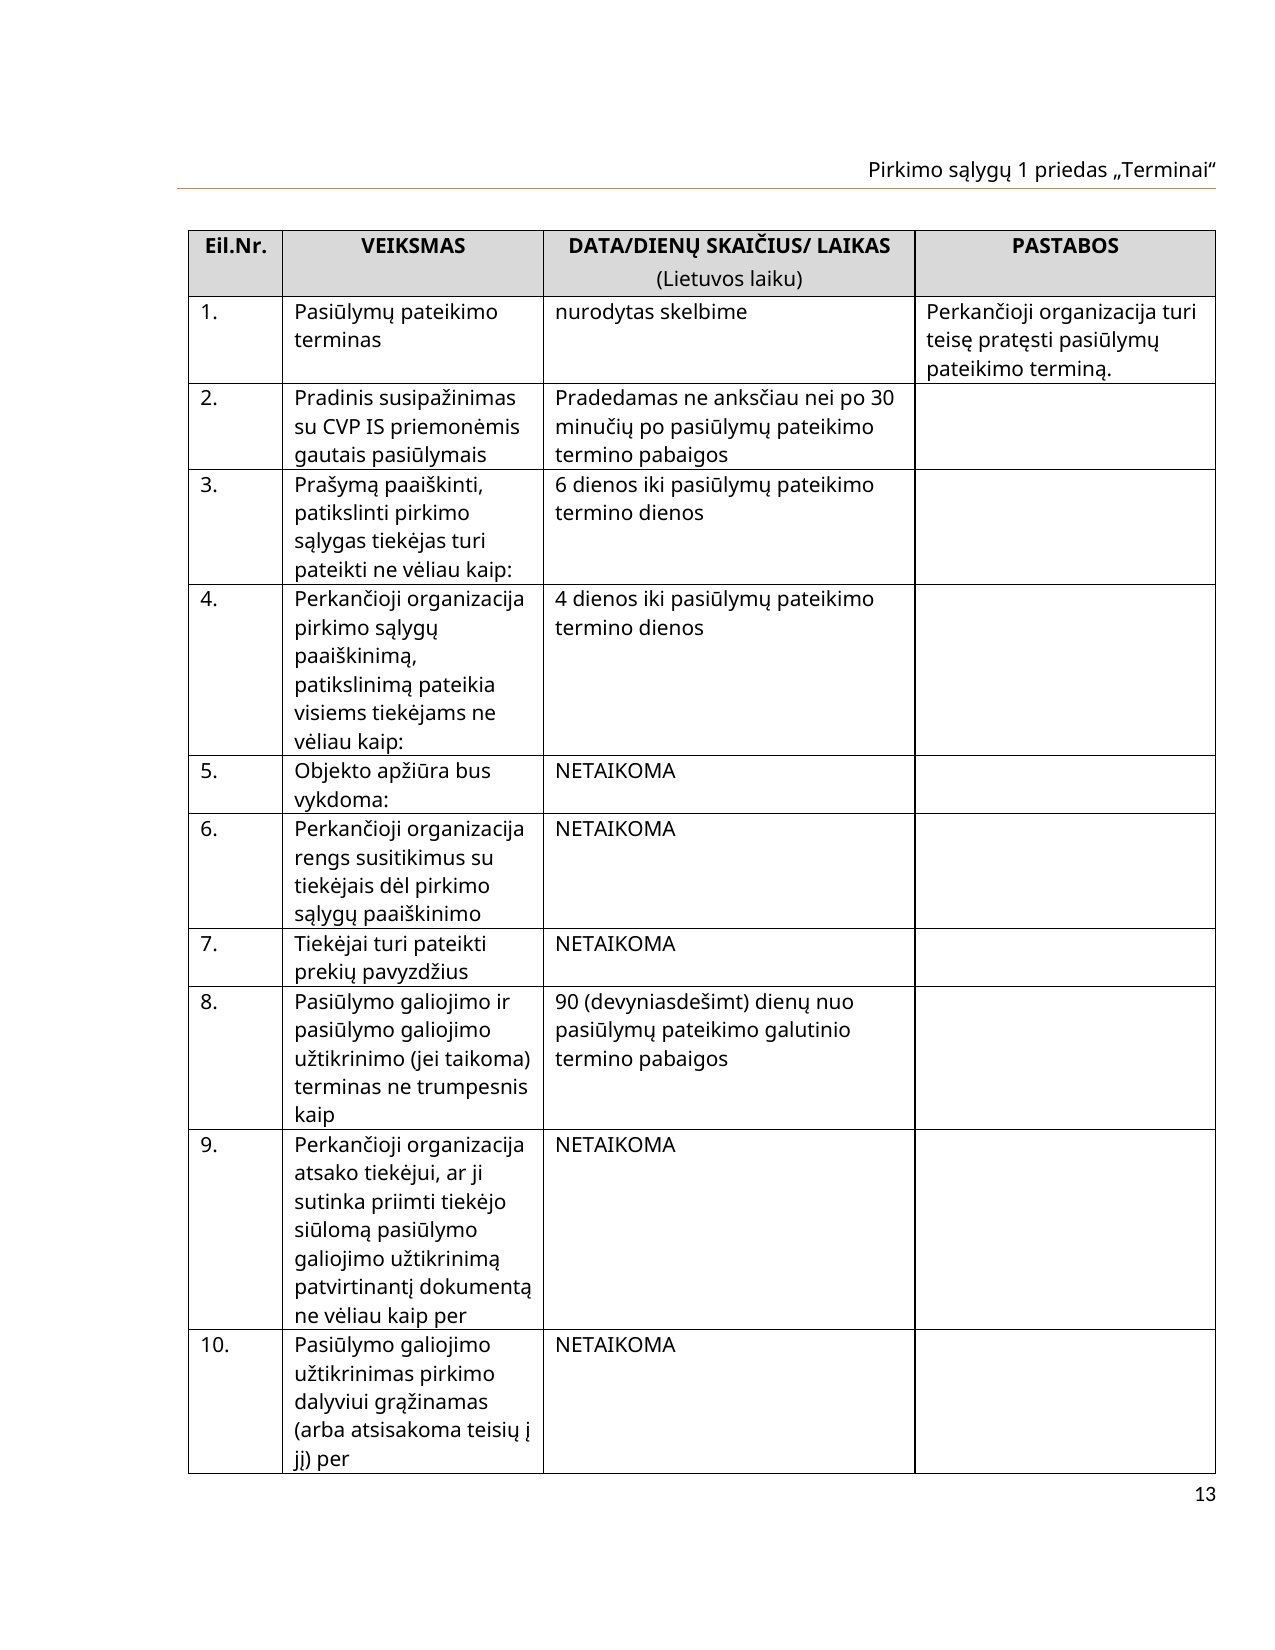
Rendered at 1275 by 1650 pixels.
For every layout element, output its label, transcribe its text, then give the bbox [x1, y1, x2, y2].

table_cell [916, 756, 1215, 813]
table_cell Pasiūlymo galiojimo užtikrinimas pirkimo dalyviui grąžinamas (arba atsisakoma teisių į jį) per [283, 1330, 543, 1472]
table_cell Prašymą paaiškinti, patikslinti pirkimo sąlygas tiekėjas turi pateikti ne vėliau kaip: [283, 470, 543, 583]
table_cell [916, 929, 1215, 986]
table_cell Perkančioji organizacija rengs susitikimus su tiekėjais dėl pirkimo sąlygų paaiškinimo [283, 814, 543, 928]
table_cell [916, 585, 1215, 755]
table_cell [189, 814, 282, 928]
table_header PASTABOS [916, 231, 1215, 296]
table_cell Pasiūlymų pateikimo terminas [283, 297, 543, 382]
table_cell [916, 470, 1215, 583]
table_cell 4 dienos iki pasiūlymų pateikimo termino dienos [544, 585, 914, 755]
table_cell 6 dienos iki pasiūlymų pateikimo termino dienos [544, 470, 914, 583]
table_cell [916, 1130, 1215, 1329]
table_cell NETAIKOMA [544, 929, 914, 986]
table_cell 3. [189, 470, 282, 583]
table_cell NETAIKOMA [544, 814, 914, 928]
table_cell [916, 384, 1215, 469]
table_cell 90 (devyniasdešimt) dienų nuo pasiūlymų pateikimo galutinio termino pabaigos [544, 987, 914, 1129]
table_cell nurodytas skelbime [544, 297, 914, 382]
table_cell Pradedamas ne anksčiau nei po 30 minučių po pasiūlymų pateikimo termino pabaigos [544, 384, 914, 469]
table_cell NETAIKOMA [544, 1130, 914, 1329]
table_cell Perkančioji organizacija atsako tiekėjui, ar ji sutinka priimti tiekėjo siūlomą pasiūlymo galiojimo užtikrinimą patvirtinantį dokumentą ne vėliau kaip per [283, 1130, 543, 1329]
table_cell Pasiūlymo galiojimo ir pasiūlymo galiojimo užtikrinimo (jei taikoma) terminas ne trumpesnis kaip [283, 987, 543, 1129]
table_header VEIKSMAS [283, 231, 543, 296]
table_cell [189, 929, 282, 986]
table_cell Perkančioji organizacija turi teisę pratęsti pasiūlymų pateikimo terminą. [916, 297, 1215, 382]
table_cell Perkančioji organizacija pirkimo sąlygų paaiškinimą, patikslinimą pateikia visiems tiekėjams ne vėliau kaip: [283, 585, 543, 755]
table_cell [189, 987, 282, 1129]
table_cell 1. [189, 297, 282, 382]
table_cell Tiekėjai turi pateikti prekių pavyzdžius [283, 929, 543, 986]
table_cell [916, 814, 1215, 928]
table_header DATA/DIENŲ SKAIČIUS/ LAIKAS (Lietuvos laiku) [544, 231, 914, 296]
table_cell NETAIKOMA [544, 1330, 914, 1472]
table_cell Objekto apžiūra bus vykdoma: [283, 756, 543, 813]
subtitle Pirkimo sąlygų 1 priedas „Terminai“ [177, 156, 1216, 188]
table_cell [916, 987, 1215, 1129]
table_cell Pradinis susipažinimas su CVP IS priemonėmis gautais pasiūlymais [283, 384, 543, 469]
table_header Eil.Nr. [189, 231, 282, 296]
table_cell 2. [189, 384, 282, 469]
table_cell NETAIKOMA [544, 756, 914, 813]
table_cell [189, 756, 282, 813]
table_cell [189, 1330, 282, 1472]
table_cell [189, 585, 282, 755]
table_cell [916, 1330, 1215, 1472]
table_cell [189, 1130, 282, 1329]
